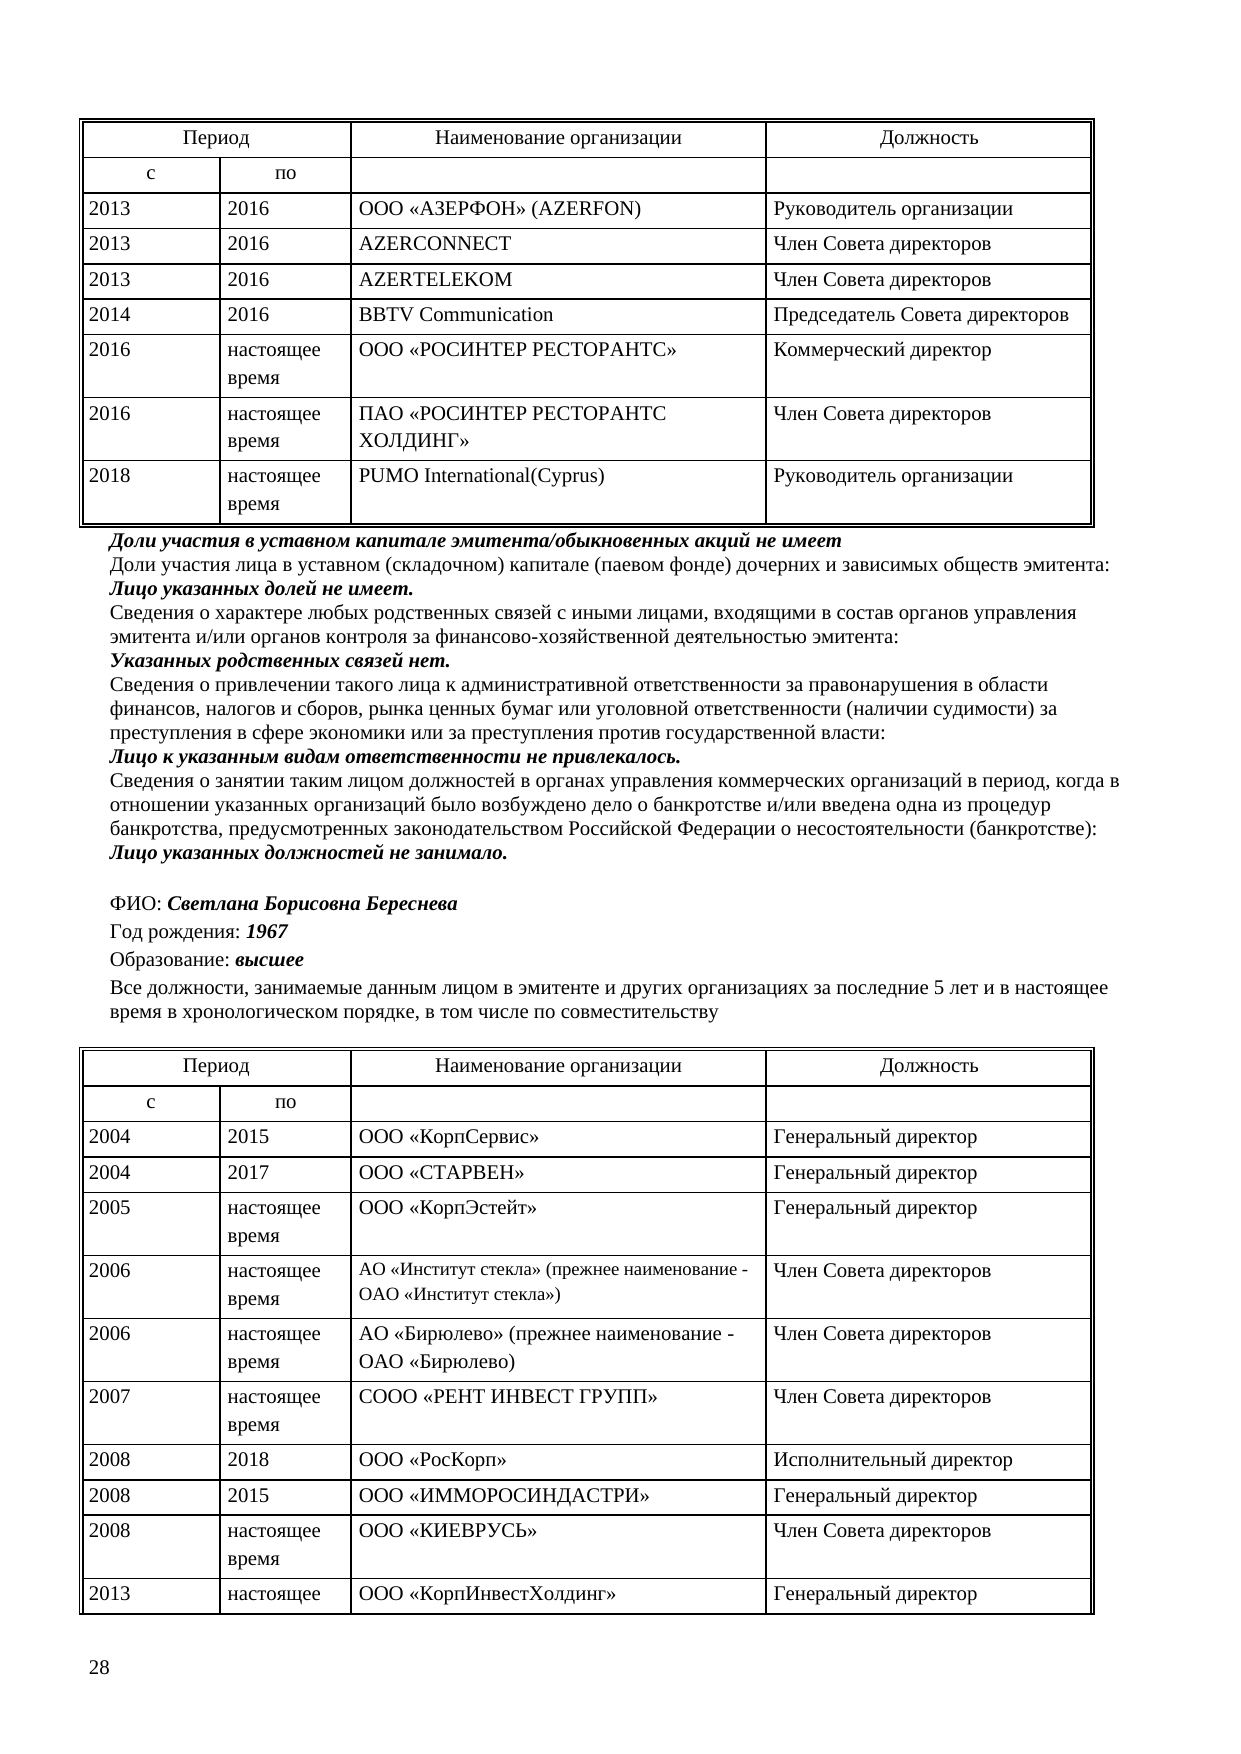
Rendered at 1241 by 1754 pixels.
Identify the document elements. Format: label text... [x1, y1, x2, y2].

table_cell BBTV Communication [352, 300, 765, 334]
table_cell 2008 [84, 1516, 219, 1577]
table_cell АО «Бирюлево» (прежнее наименование - ОАО «Бирюлево) [352, 1319, 765, 1381]
table_cell 2016 [84, 398, 219, 460]
table_cell Генеральный директор [767, 1158, 1090, 1191]
table_cell 2008 [84, 1481, 219, 1514]
text Сведения о занятии таким лицом должностей в органах управления коммерческих организаций в период, когда в отношении указанных организаций было возбуждено дело о банкротстве и/или введена одна из процедур банкротства, предусмотренных законодательством Российской Федерации о несостоятельности (банкротстве): Лицо указанных должностей не занимало. [109, 768, 1137, 864]
table_cell 2005 [84, 1193, 219, 1254]
table_cell Член Совета директоров [767, 1382, 1090, 1443]
text Доли участия в уставном капитале эмитента/обыкновенных акций не имеет [109, 527, 1137, 552]
table_cell [767, 1087, 1090, 1121]
table_cell настоящее время [221, 1579, 350, 1613]
table_cell 2016 [221, 229, 350, 263]
table_cell настоящее время [221, 1193, 350, 1254]
table_cell 2016 [84, 335, 219, 397]
table_cell Исполнительный директор [767, 1445, 1090, 1479]
text Все должности, занимаемые данным лицом в эмитенте и других организациях за последние 5 лет и в настоящее время в хронологическом порядке, в том числе по совместительству [109, 975, 1137, 1023]
table_cell Член Совета директоров [767, 229, 1090, 263]
table_cell [352, 1087, 765, 1121]
table_cell ПАО «РОСИНТЕР РЕСТОРАНТС ХОЛДИНГ» [352, 398, 765, 460]
table_cell 2015 [221, 1122, 350, 1156]
table_cell 2013 [84, 265, 219, 298]
table_cell 2004 [84, 1158, 219, 1191]
table_cell настоящее время [221, 1319, 350, 1381]
table_header Наименование организации [352, 123, 765, 157]
table_cell Руководитель организации [767, 194, 1090, 227]
table_cell 2013 [84, 1579, 219, 1613]
table_cell с [84, 158, 219, 192]
table_cell по [221, 1087, 350, 1121]
table_cell настоящее время [221, 461, 350, 523]
table_cell [767, 158, 1090, 192]
table_cell с [84, 1087, 219, 1121]
table_cell Генеральный директор [767, 1122, 1090, 1156]
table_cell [352, 1579, 765, 1613]
table_cell настоящее время [221, 1516, 350, 1577]
table_cell СООО «РЕНТ ИНВЕСТ ГРУПП» [352, 1382, 765, 1443]
table_cell 2014 [84, 300, 219, 334]
table_cell 2004 [84, 1122, 219, 1156]
table_cell 2018 [84, 461, 219, 523]
table_cell 2006 [84, 1319, 219, 1381]
table_cell Генеральный директор [767, 1193, 1090, 1254]
table_cell Член Совета директоров [767, 398, 1090, 460]
table_cell АО «Институт стекла» (прежнее наименование - ОАО «Институт стекла») [352, 1256, 765, 1317]
table_cell ООО «КорпСервис» [352, 1122, 765, 1156]
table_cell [767, 1579, 1090, 1613]
text Год рождения: 1967 [109, 919, 1137, 943]
table_cell ООО «ИММОРОСИНДАСТРИ» [352, 1481, 765, 1514]
table_cell Член Совета директоров [767, 265, 1090, 298]
table_cell Руководитель организации [767, 461, 1090, 523]
table_cell настоящее время [221, 335, 350, 397]
table_cell Член Совета директоров [767, 1256, 1090, 1317]
table_cell ООО «РОСИНТЕР РЕСТОРАНТС» [352, 335, 765, 397]
table_cell ООО «АЗЕРФОН» (AZERFON) [352, 194, 765, 227]
table_cell 2013 [84, 194, 219, 227]
table_cell AZERTELEKOM [352, 265, 765, 298]
table_cell Генеральный директор [767, 1481, 1090, 1514]
table_cell 2016 [221, 265, 350, 298]
table_cell настоящее время [221, 398, 350, 460]
table_header Наименование организации [352, 1051, 765, 1085]
table_cell 2017 [221, 1158, 350, 1191]
table_cell настоящее время [221, 1256, 350, 1317]
table_header Период [84, 123, 350, 157]
table_cell 2008 [84, 1445, 219, 1479]
table_cell Председатель Совета директоров [767, 300, 1090, 334]
table_cell 2006 [84, 1256, 219, 1317]
text ФИО: Светлана Борисовна Береснева [109, 866, 1137, 914]
table_cell 2013 [84, 229, 219, 263]
table_header Должность [767, 123, 1090, 157]
text Сведения о характере любых родственных связей с иными лицами, входящими в состав органов управления эмитента и/или органов контроля за финансово-хозяйственной деятельностью эмитента: Указанных родственных связей нет. [109, 600, 1137, 672]
table_cell Коммерческий директор [767, 335, 1090, 397]
table_cell 2016 [221, 300, 350, 334]
table_cell 2015 [221, 1481, 350, 1514]
table_cell ООО «РосКорп» [352, 1445, 765, 1479]
table_cell Член Совета директоров [767, 1319, 1090, 1381]
table_cell PUMO International(Cyprus) [352, 461, 765, 523]
table_cell [352, 158, 765, 192]
table_cell ООО «КорпЭстейт» [352, 1193, 765, 1254]
table_cell 2007 [84, 1382, 219, 1443]
text Образование: высшее [109, 947, 1137, 971]
table_cell настоящее время [221, 1382, 350, 1443]
table_header Период [84, 1051, 350, 1085]
table_header Должность [767, 1051, 1090, 1085]
table_cell 2016 [221, 194, 350, 227]
table_cell 2018 [221, 1445, 350, 1479]
table_cell ООО «КИЕВРУСЬ» [352, 1516, 765, 1577]
table_cell Член Совета директоров [767, 1516, 1090, 1577]
text Сведения о привлечении такого лица к административной ответственности за правонарушения в области финансов, налогов и сборов, рынка ценных бумаг или уголовной ответственности (наличии судимости) за преступления в сфере экономики или за преступления против государственной власти: Лицо к указанным видам ответственности не привлекалось. [109, 672, 1137, 768]
table_cell AZERCONNECT [352, 229, 765, 263]
table_cell по [221, 158, 350, 192]
text Доли участия лица в уставном (складочном) капитале (паевом фонде) дочерних и зависимых обществ эмитента: Лицо указанных долей не имеет. [109, 552, 1137, 600]
table_cell ООО «СТАРВЕН» [352, 1158, 765, 1191]
